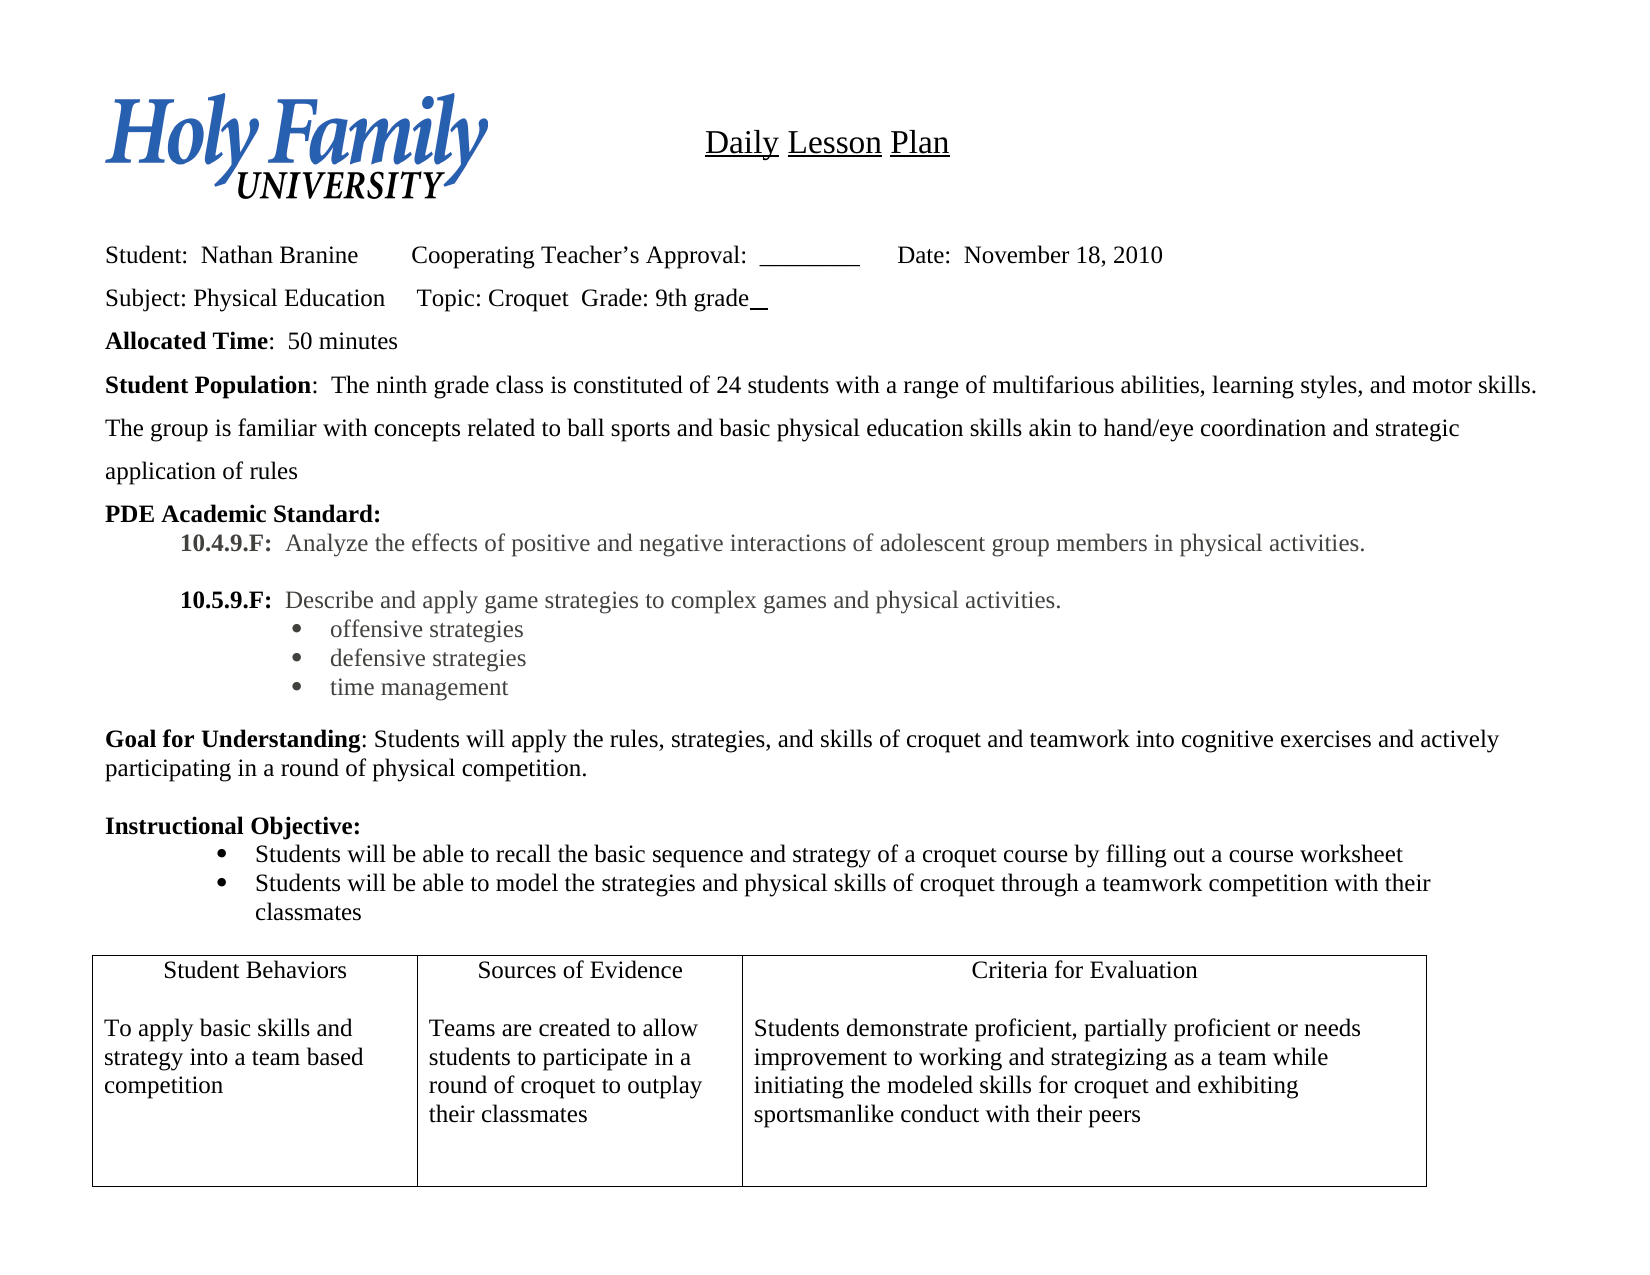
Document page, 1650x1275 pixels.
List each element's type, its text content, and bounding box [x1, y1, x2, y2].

text Instructional Objective: [105, 811, 1537, 839]
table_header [418, 956, 742, 1186]
list Students will be able to model the strategies and physical skills of croquet through a teamwork competition with their classmates [217, 868, 1537, 926]
text PDE Academic Standard: [105, 499, 1537, 528]
text Subject: Physical Education Topic: Croquet Grade: 9th grade [105, 283, 1537, 312]
picture [105, 93, 488, 199]
text Student Population: The ninth grade class is constituted of 24 students with a range of multifarious abilities, learning styles, and motor skills. The group is familiar with concepts related to ball sports and basic physical education skills akin to hand/eye coordination and strategic application of rules [105, 370, 1537, 485]
text Allocated Time: 50 minutes [105, 327, 1537, 355]
text Goal for Understanding: Students will apply the rules, strategies, and skills of croquet and teamwork into cognitive exercises and actively participating in a round of physical competition. [105, 724, 1537, 782]
text 10.4.9.F: Analyze the effects of positive and negative interactions of adolescent group members in physical activities. [105, 528, 1537, 557]
text 10.5.9.F: Describe and apply game strategies to complex games and physical activities. [105, 585, 1537, 614]
list defensive strategies [292, 643, 1537, 672]
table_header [93, 956, 417, 1186]
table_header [743, 956, 1426, 1186]
list offensive strategies [292, 614, 1537, 643]
list time management [292, 672, 1537, 700]
text Student: Nathan Branine Cooperating Teacher’s Approval: ________ Date: November 18, 2010 [105, 240, 1537, 269]
list Students will be able to recall the basic sequence and strategy of a croquet course by filling out a course worksheet [217, 839, 1537, 868]
